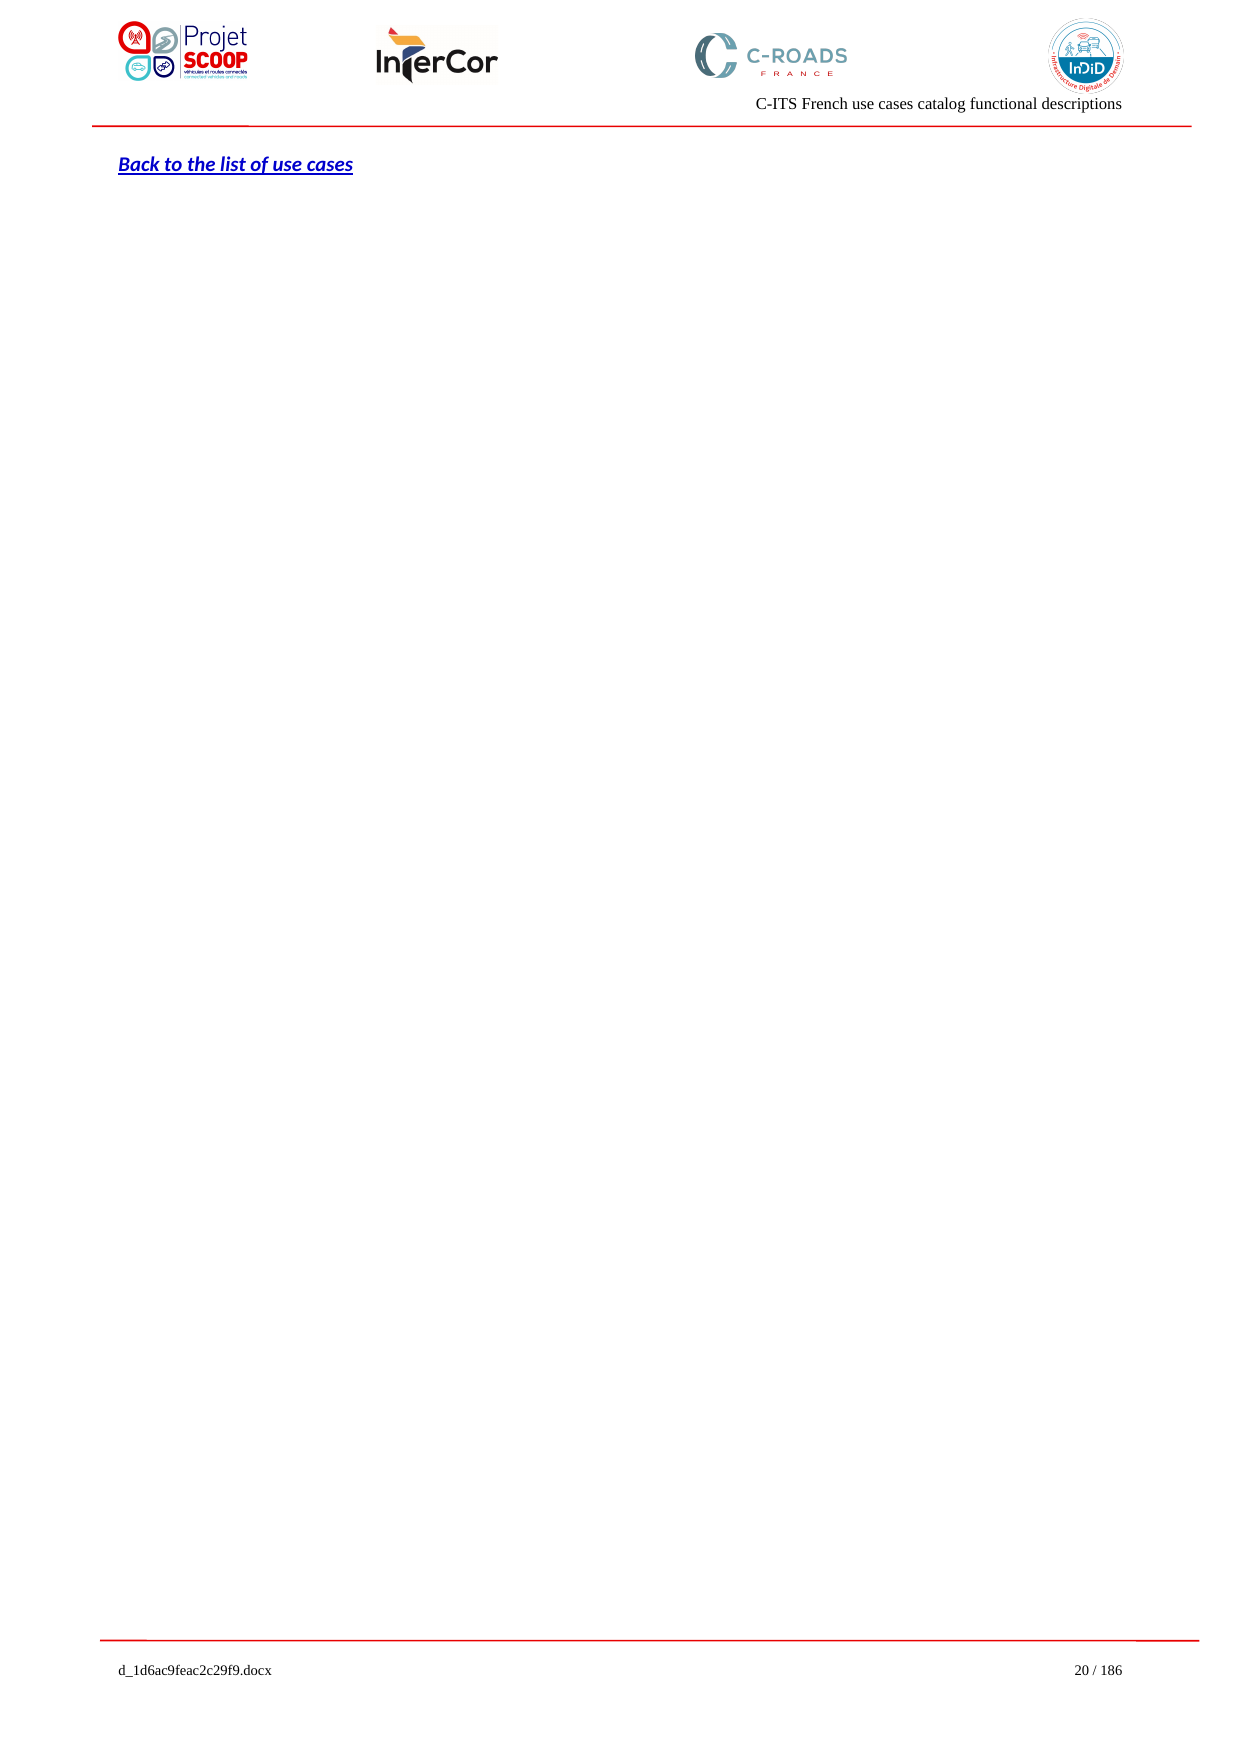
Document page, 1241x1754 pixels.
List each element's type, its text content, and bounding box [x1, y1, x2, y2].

picture [1044, 14, 1128, 98]
picture [118, 21, 248, 81]
picture [375, 25, 499, 85]
picture [695, 33, 847, 78]
text Back to the list of use cases [118, 152, 1122, 177]
